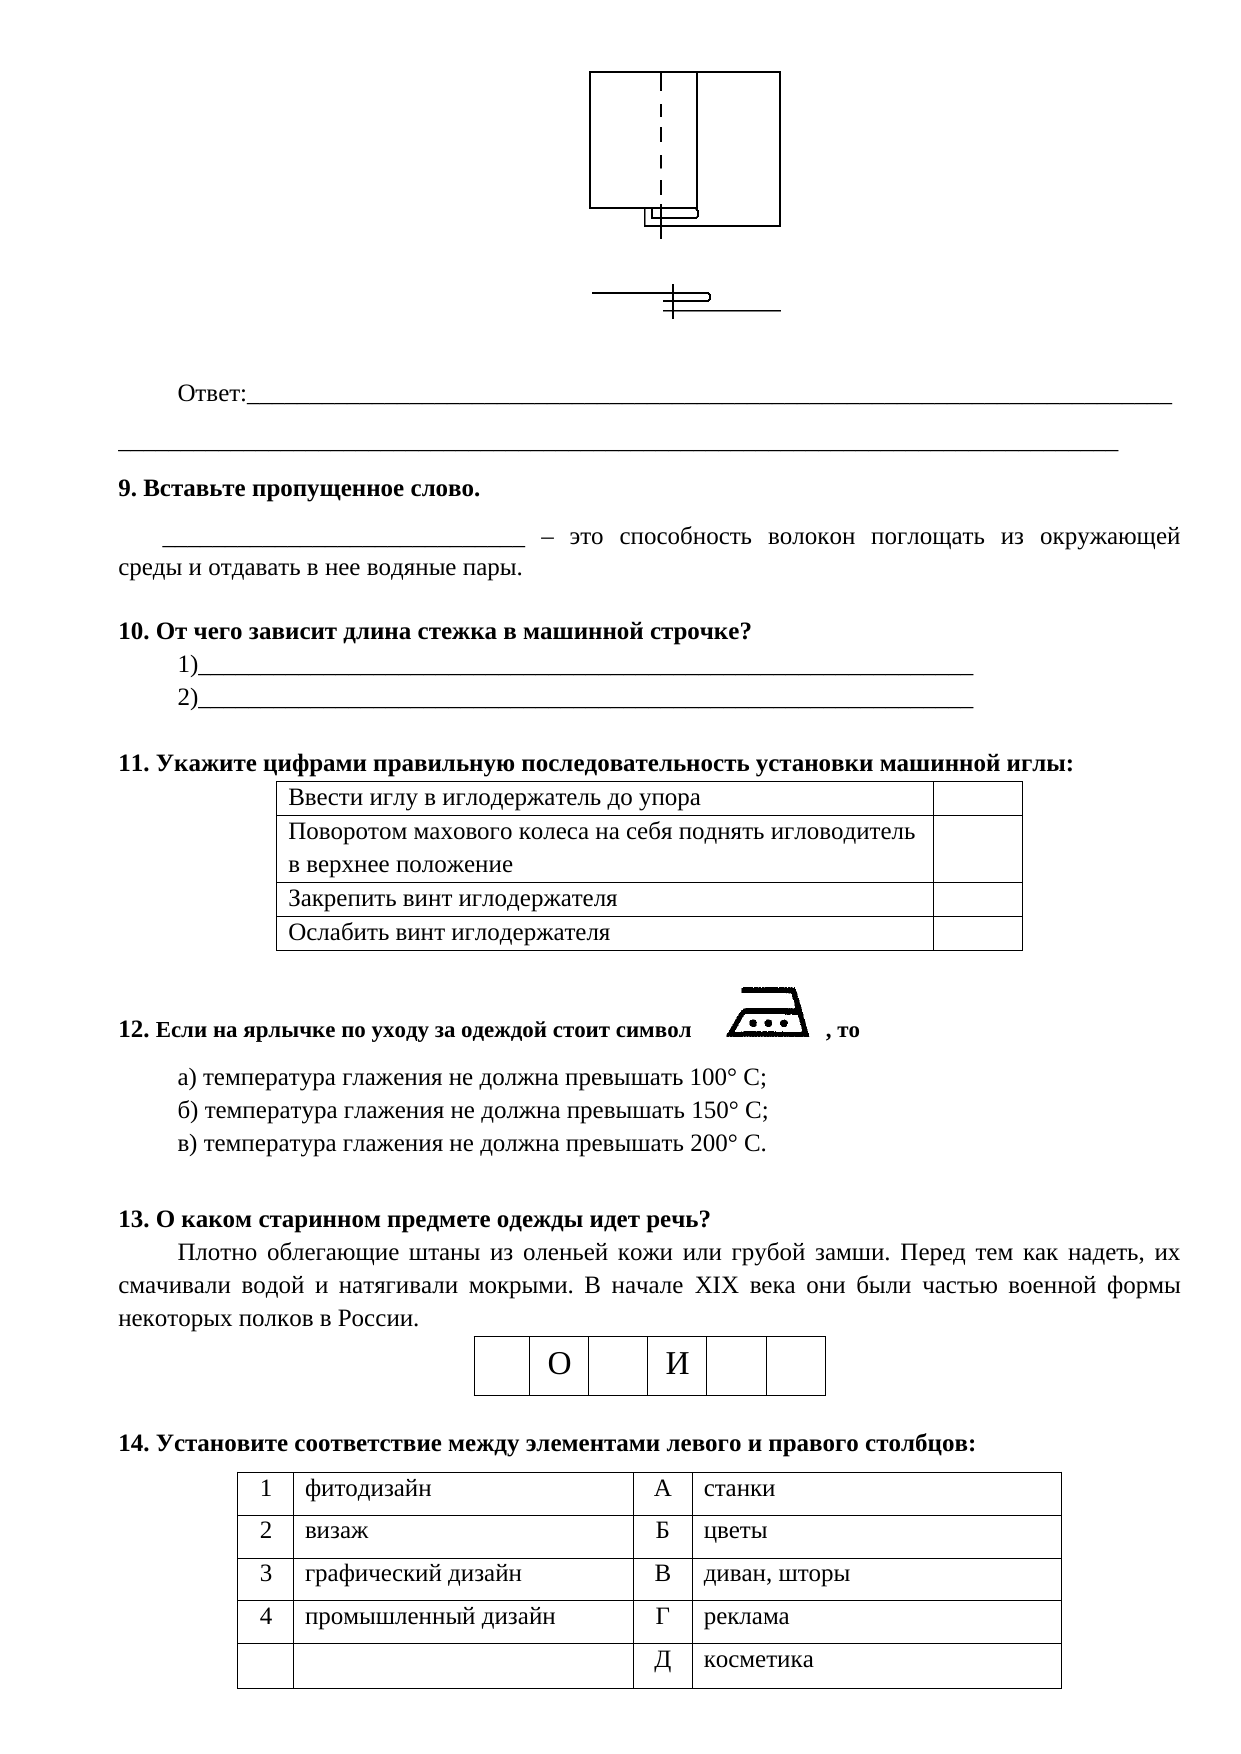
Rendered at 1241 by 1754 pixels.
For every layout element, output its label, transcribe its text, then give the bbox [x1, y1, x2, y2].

text Плотно облегающие штаны из оленьей кожи или грубой замши. Перед тем как надеть, их смачивали водой и натягивали мокрыми. В начале XIX века они были частью военной формы некоторых полков в России. [118, 1237, 1181, 1332]
table_cell 4 [238, 1601, 293, 1643]
table_cell [934, 816, 1022, 882]
table_cell Д [634, 1644, 692, 1687]
table_cell промышленный дизайн [294, 1601, 633, 1643]
text в) температура глажения не должна превышать 200° С. [177, 1128, 1181, 1156]
table_header О [530, 1337, 588, 1394]
text _____________________________ – это способность волокон поглощать из окружающей среды и отдавать в нее водяные пары. [118, 521, 1181, 581]
table_header А [634, 1473, 692, 1514]
table_cell В [634, 1559, 692, 1600]
table_header 1 [238, 1473, 293, 1514]
table_cell [294, 1644, 633, 1687]
picture [580, 59, 794, 359]
list 9. Вставьте пропущенное слово. [118, 473, 1181, 502]
table_cell Поворотом махового колеса на себя поднять игловодитель в верхнее положение [277, 816, 933, 882]
table_header [767, 1337, 825, 1394]
text 1)______________________________________________________________ [118, 649, 1181, 678]
table_cell [238, 1644, 293, 1687]
table_cell Б [634, 1516, 692, 1557]
table_header [589, 1337, 647, 1394]
text б) температура глажения не должна превышать 150° С; [177, 1095, 1181, 1123]
table_cell 2 [238, 1516, 293, 1557]
text 12. Если на ярлычке по уходу за одеждой стоит символ , то [118, 984, 1181, 1043]
table_cell реклама [693, 1601, 1061, 1643]
text 13. О каком старинном предмете одежды идет речь? [118, 1204, 1181, 1233]
table_header [934, 782, 1022, 815]
table_cell цветы [693, 1516, 1061, 1557]
table_cell Г [634, 1601, 692, 1643]
table_header станки [693, 1473, 1061, 1514]
table_cell косметика [693, 1644, 1061, 1687]
table_cell графический дизайн [294, 1559, 633, 1600]
table_header фитодизайн [294, 1473, 633, 1514]
text а) температура глажения не должна превышать 100° С; [177, 1062, 1181, 1090]
table_cell 3 [238, 1559, 293, 1600]
table_cell [934, 917, 1022, 950]
text Ответ:__________________________________________________________________________ [177, 378, 1181, 407]
table_header [707, 1337, 766, 1394]
text 14. Установите соответствие между элементами левого и правого столбцов: [118, 1428, 1181, 1457]
text ________________________________________________________________________________ [118, 426, 1181, 454]
table_cell Закрепить винт иглодержателя [277, 883, 933, 916]
text 10. От чего зависит длина стежка в машинной строчке? [118, 616, 1181, 645]
table_cell [934, 883, 1022, 916]
table_header [475, 1337, 529, 1394]
text 2)______________________________________________________________ [118, 682, 1181, 711]
text 11. Укажите цифрами правильную последовательность установки машинной иглы: [118, 748, 1181, 777]
table_header Ввести иглу в иглодержатель до упора [277, 782, 933, 815]
table_cell Ослабить винт иглодержателя [277, 917, 933, 950]
table_header И [648, 1337, 706, 1394]
table_cell диван, шторы [693, 1559, 1061, 1600]
table_cell визаж [294, 1516, 633, 1557]
picture [697, 984, 826, 1038]
